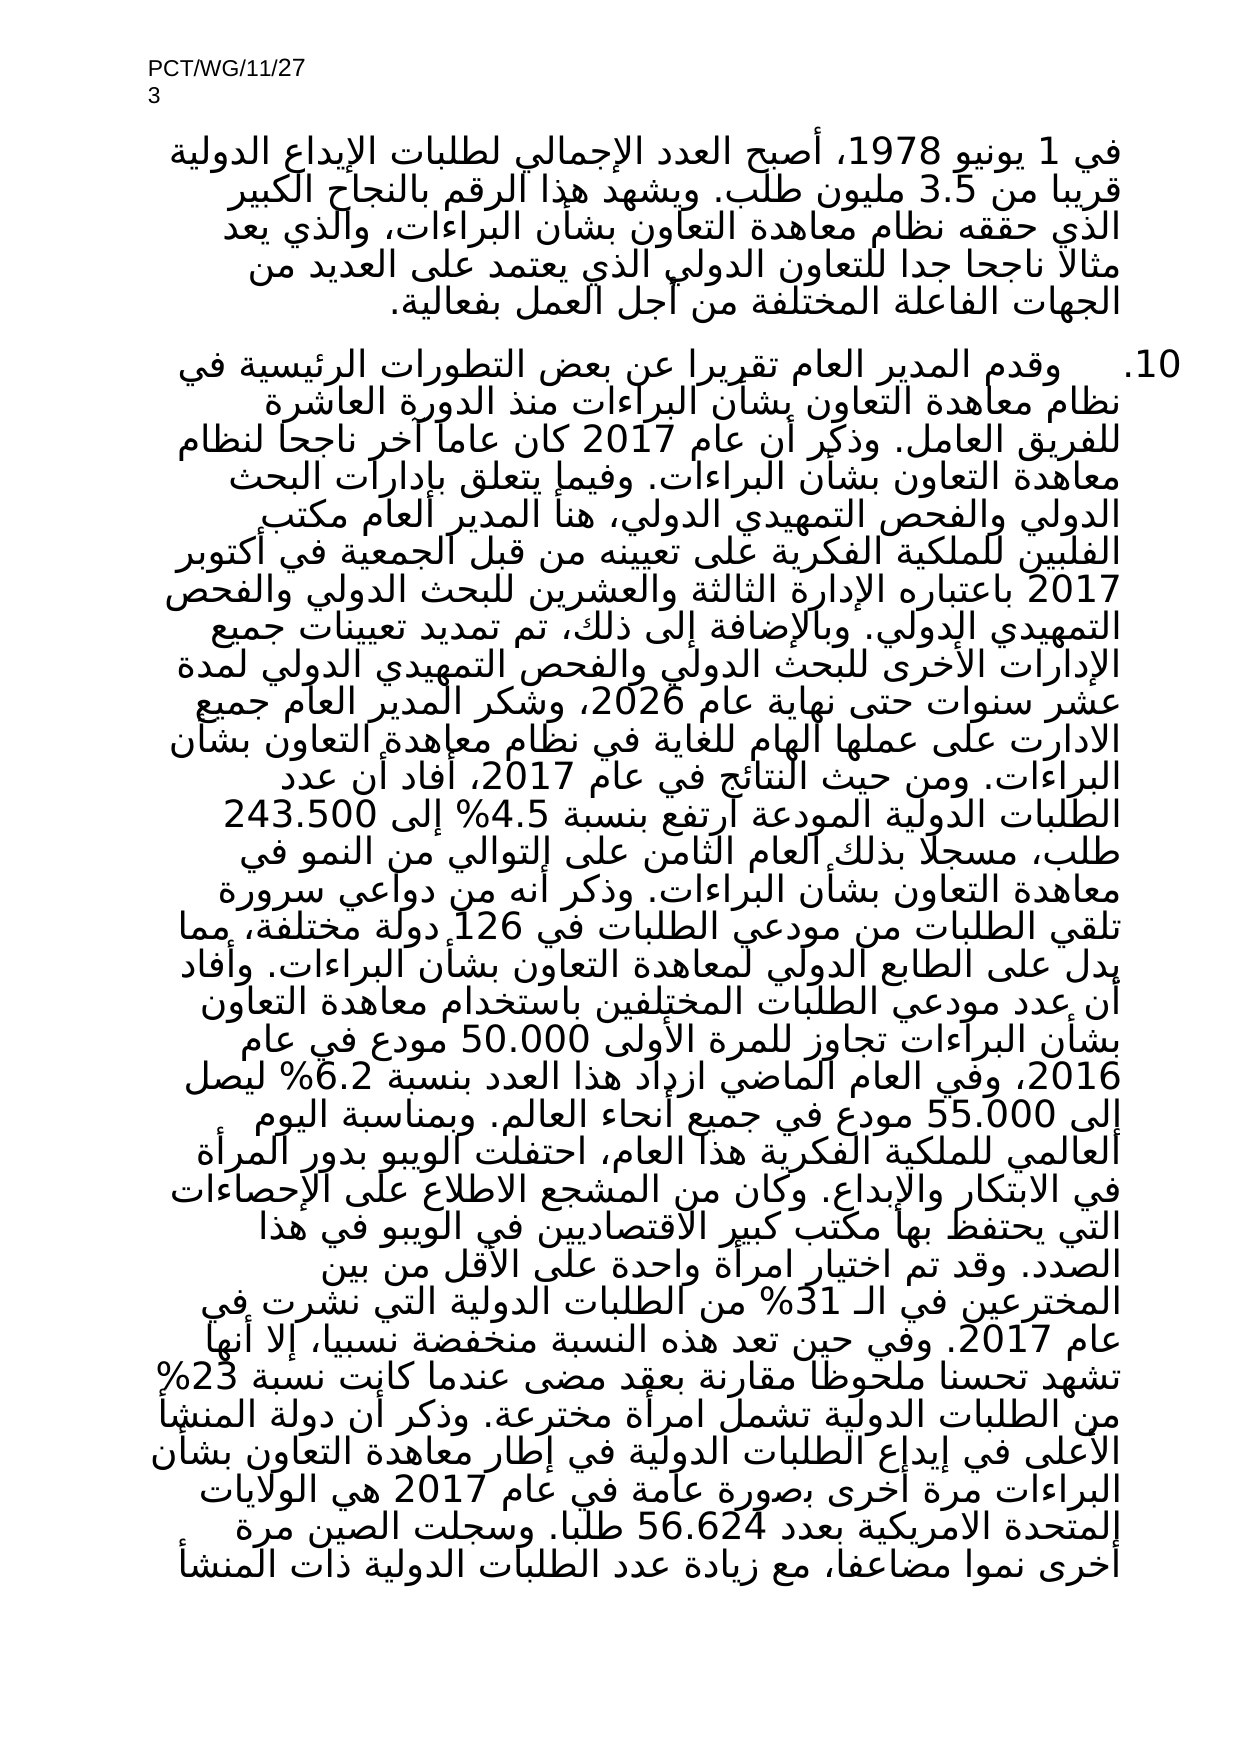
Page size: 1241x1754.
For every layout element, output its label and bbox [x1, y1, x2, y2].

text [148, 347, 1122, 1584]
text [148, 134, 1122, 322]
